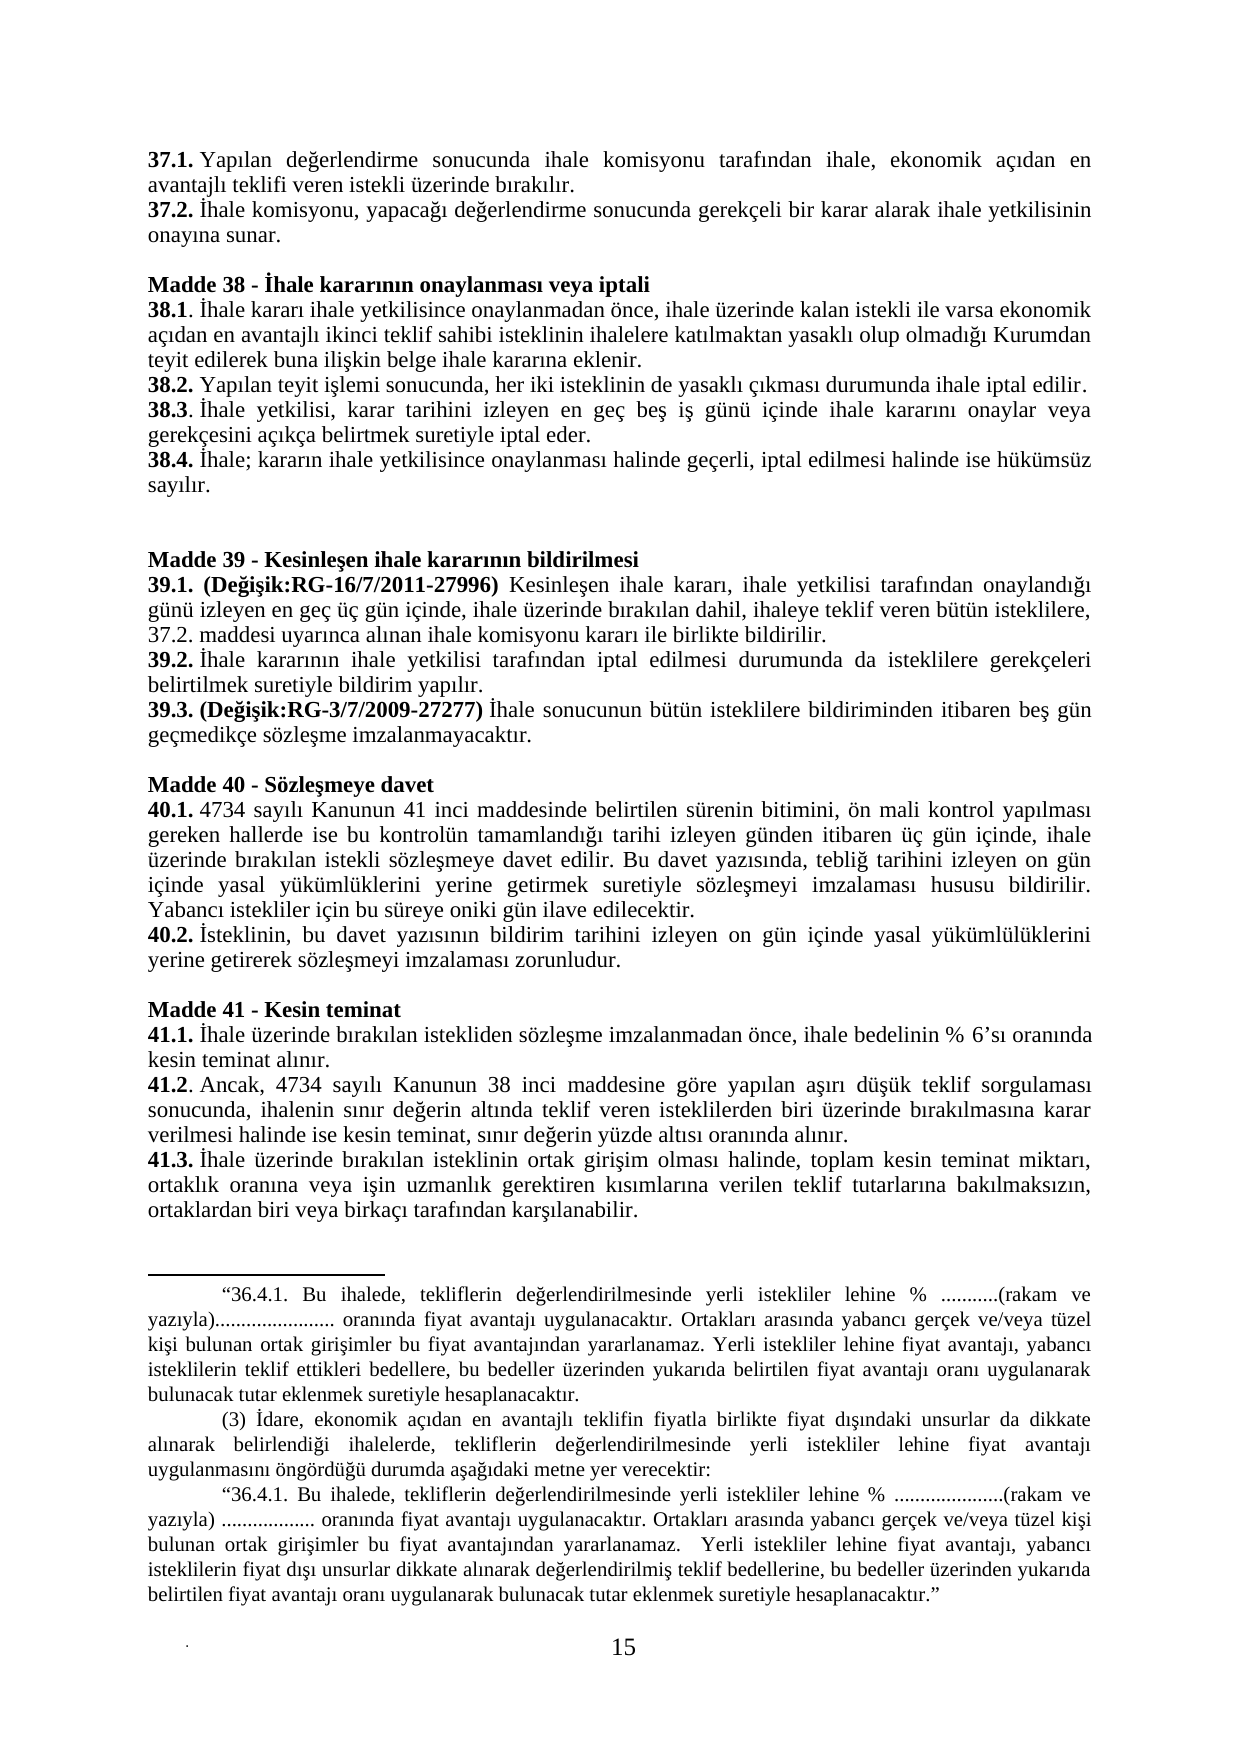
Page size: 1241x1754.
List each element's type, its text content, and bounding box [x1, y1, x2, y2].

text 37.1. Yapılan değerlendirme sonucunda ihale komisyonu tarafından ihale, ekonomik açıdan en avantajlı teklifi veren istekli üzerinde bırakılır. [148, 148, 1092, 198]
text 40.1. 4734 sayılı Kanunun 41 inci maddesinde belirtilen sürenin bitimini, ön mali kontrol yapılması gereken hallerde ise bu kontrolün tamamlandığı tarihi izleyen günden itibaren üç gün içinde, ihale üzerinde bırakılan istekli sözleşmeye davet edilir. Bu davet yazısında, tebliğ tarihini izleyen on gün içinde yasal yükümlüklerini yerine getirmek suretiyle sözleşmeyi imzalaması hususu bildirilir. Yabancı istekliler için bu süreye oniki gün ilave edilecektir. [148, 798, 1092, 923]
text 41.1. İhale üzerinde bırakılan istekliden sözleşme imzalanmadan önce, ihale bedelinin % 6’sı oranında kesin teminat alınır. [148, 1023, 1092, 1073]
text 41.2. Ancak, 4734 sayılı Kanunun 38 inci maddesine göre yapılan aşırı düşük teklif sorgulaması sonucunda, ihalenin sınır değerin altında teklif veren isteklilerden biri üzerinde bırakılmasına karar verilmesi halinde ise kesin teminat, sınır değerin yüzde altısı oranında alınır. [148, 1073, 1092, 1148]
text 38.1. İhale kararı ihale yetkilisince onaylanmadan önce, ihale üzerinde kalan istekli ile varsa ekonomik açıdan en avantajlı ikinci teklif sahibi isteklinin ihalelere katılmaktan yasaklı olup olmadığı Kurumdan teyit edilerek buna ilişkin belge ihale kararına eklenir. [148, 298, 1092, 373]
text Madde 39 - Kesinleşen ihale kararının bildirilmesi [148, 548, 1092, 573]
text 38.2. Yapılan teyit işlemi sonucunda, her iki isteklinin de yasaklı çıkması durumunda ihale iptal edilir. [148, 373, 1092, 398]
text 38.3. İhale yetkilisi, karar tarihini izleyen en geç beş iş günü içinde ihale kararını onaylar veya gerekçesini açıkça belirtmek suretiyle iptal eder. [148, 398, 1092, 448]
text Madde 40 - Sözleşmeye davet [148, 773, 1092, 798]
text 39.1. (Değişik:RG-16/7/2011-27996) Kesinleşen ihale kararı, ihale yetkilisi tarafından onaylandığı günü izleyen en geç üç gün içinde, ihale üzerinde bırakılan dahil, ihaleye teklif veren bütün isteklilere, 37.2. maddesi uyarınca alınan ihale komisyonu kararı ile birlikte bildirilir. [148, 573, 1092, 648]
text 40.2. İsteklinin, bu davet yazısının bildirim tarihini izleyen on gün içinde yasal yükümlülüklerini yerine getirerek sözleşmeyi imzalaması zorunludur. [148, 923, 1092, 973]
text 39.3. (Değişik:RG-3/7/2009-27277) İhale sonucunun bütün isteklilere bildiriminden itibaren beş gün geçmedikçe sözleşme imzalanmayacaktır. [148, 698, 1092, 748]
text 37.2. İhale komisyonu, yapacağı değerlendirme sonucunda gerekçeli bir karar alarak ihale yetkilisinin onayına sunar. [148, 198, 1092, 248]
text 38.4. İhale; kararın ihale yetkilisince onaylanması halinde geçerli, iptal edilmesi halinde ise hükümsüz sayılır. [148, 448, 1092, 498]
text Madde 38 - İhale kararının onaylanması veya iptali [148, 273, 1092, 298]
text Madde 41 - Kesin teminat [148, 998, 1092, 1023]
text 39.2. İhale kararının ihale yetkilisi tarafından iptal edilmesi durumunda da isteklilere gerekçeleri belirtilmek suretiyle bildirim yapılır. [148, 648, 1092, 698]
text 41.3. İhale üzerinde bırakılan isteklinin ortak girişim olması halinde, toplam kesin teminat miktarı, ortaklık oranına veya işin uzmanlık gerektiren kısımlarına verilen teklif tutarlarına bakılmaksızın, ortaklardan biri veya birkaçı tarafından karşılanabilir. [148, 1148, 1092, 1223]
